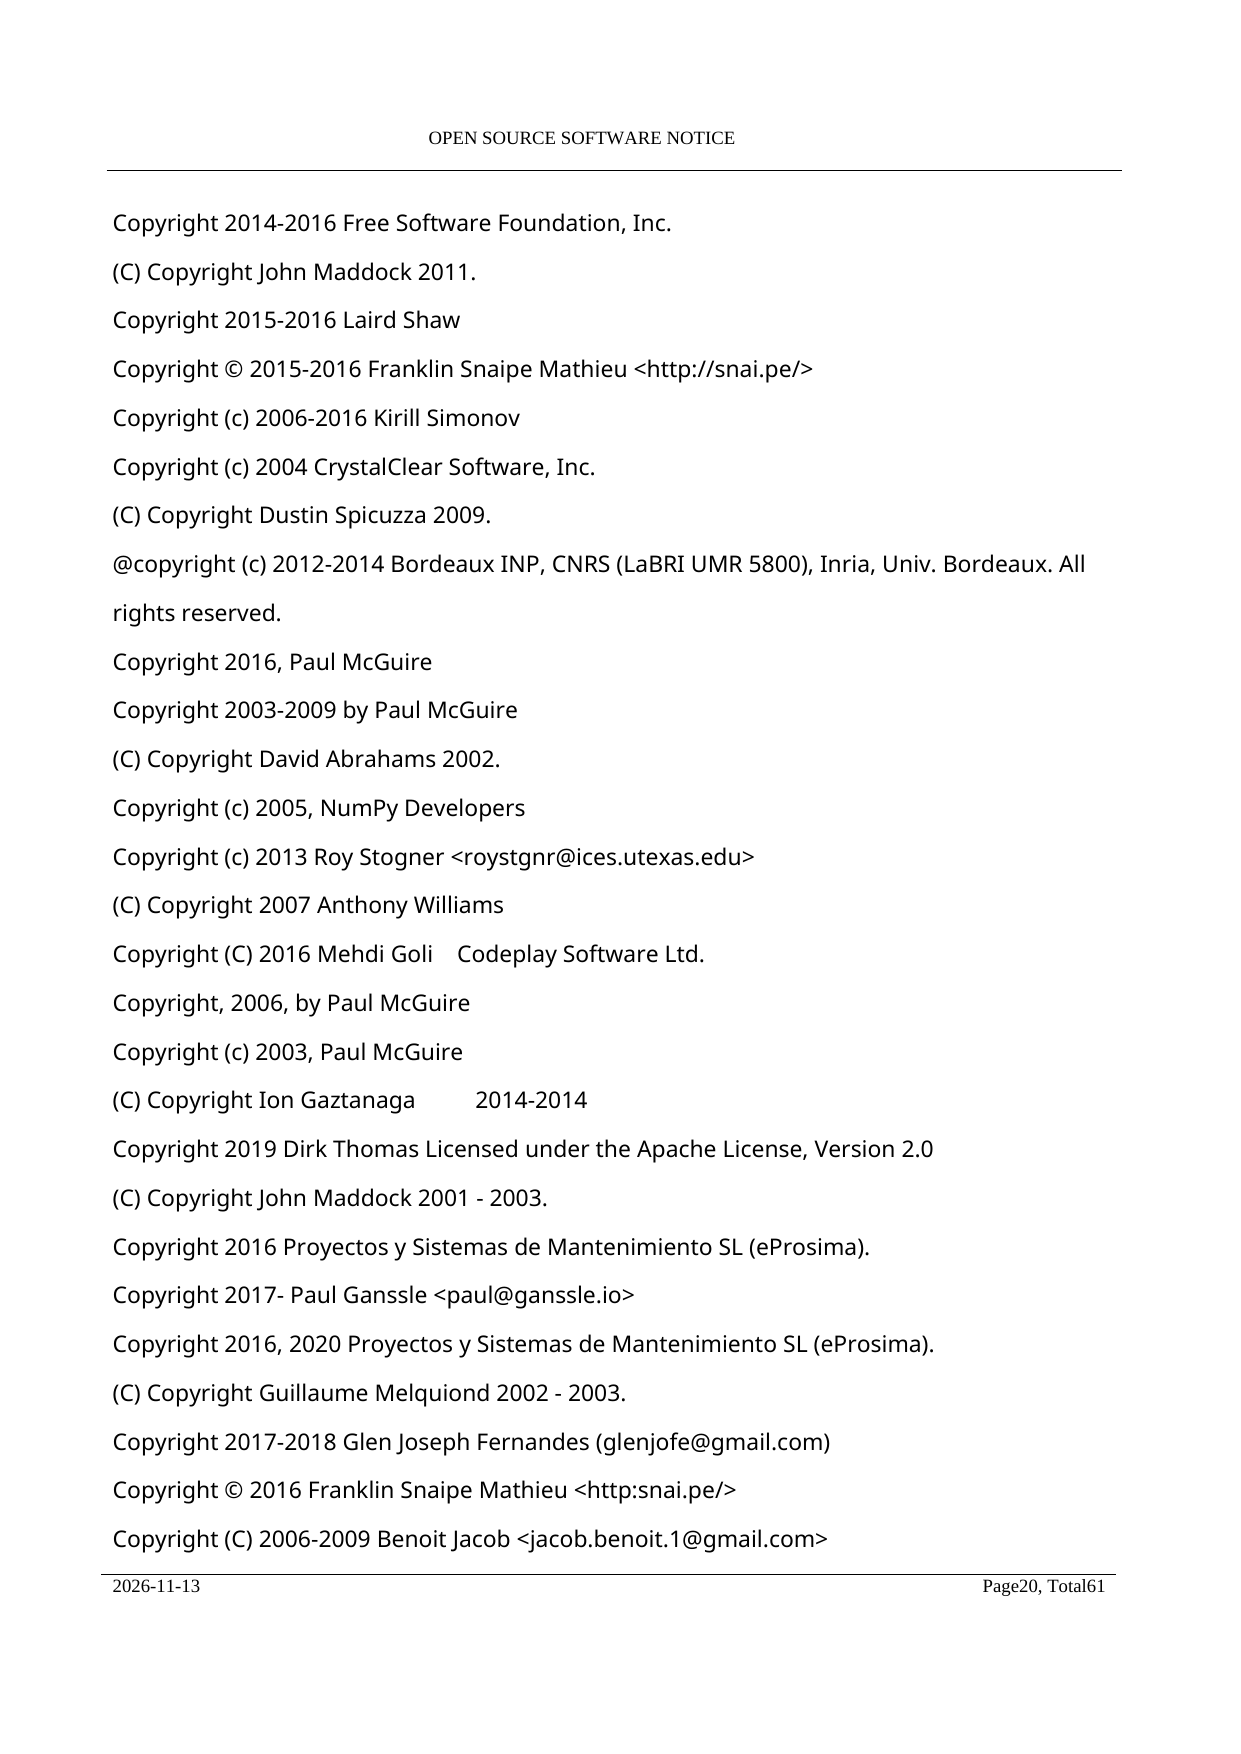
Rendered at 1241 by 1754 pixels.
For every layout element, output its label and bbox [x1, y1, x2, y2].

text [112, 206, 1128, 1555]
